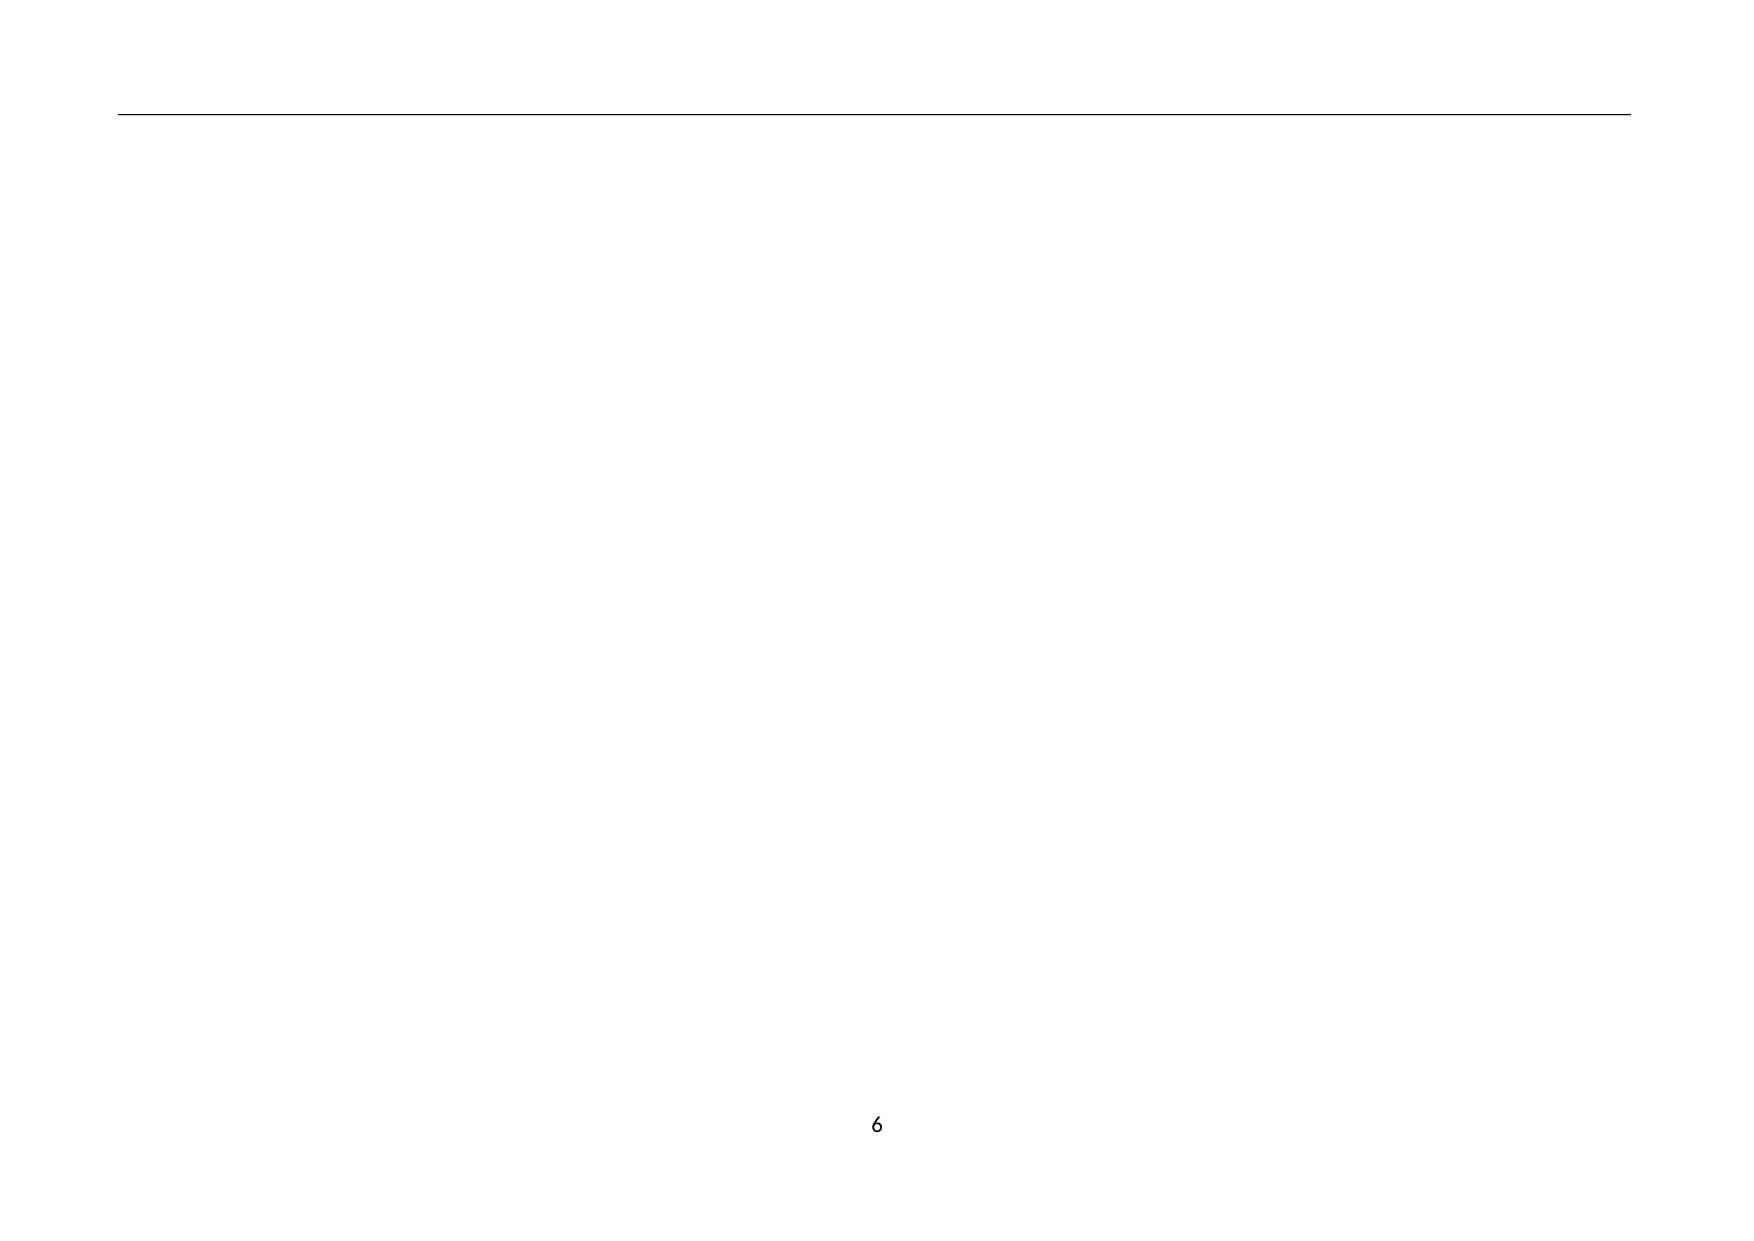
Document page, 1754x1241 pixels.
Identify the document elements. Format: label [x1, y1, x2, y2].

text [118, 89, 1636, 117]
